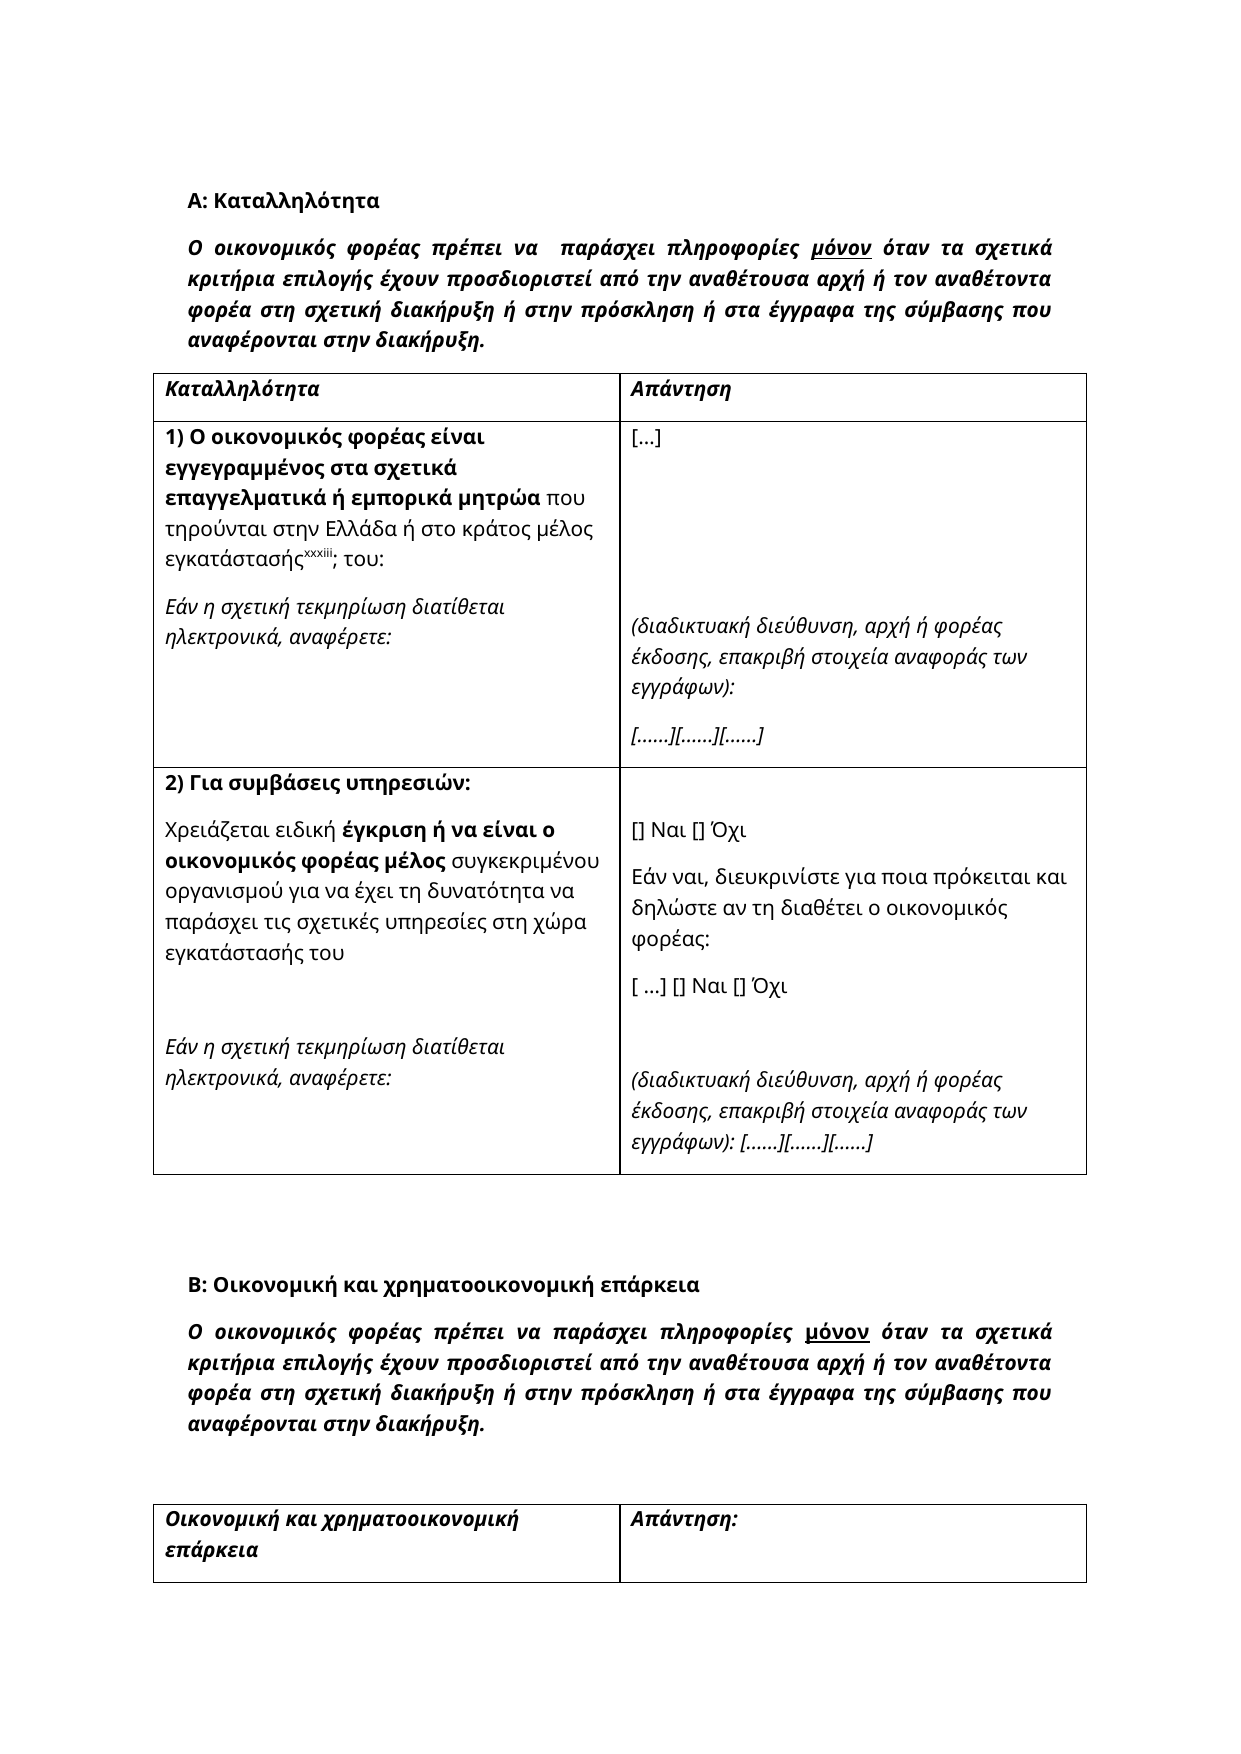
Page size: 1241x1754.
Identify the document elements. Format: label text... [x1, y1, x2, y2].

text Α: Καταλληλότητα [187, 186, 1053, 215]
text Ο οικονομικός φορέας πρέπει να παράσχει πληροφορίες μόνον όταν τα σχετικά κριτήρια επιλογής έχουν προσδιοριστεί από την αναθέτουσα αρχή ή τον αναθέτοντα φορέα στη σχετική διακήρυξη ή στην πρόσκληση ή στα έγγραφα της σύμβασης που αναφέρονται στην διακήρυξη. [187, 233, 1053, 354]
text Ο οικονομικός φορέας πρέπει να παράσχει πληροφορίες μόνον όταν τα σχετικά κριτήρια επιλογής έχουν προσδιοριστεί από την αναθέτουσα αρχή ή τον αναθέτοντα φορέα στη σχετική διακήρυξη ή στην πρόσκληση ή στα έγγραφα της σύμβασης που αναφέρονται στην διακήρυξη. [187, 1317, 1053, 1437]
table_header Καταλληλότητα [154, 374, 619, 421]
table_cell [] Ναι [] Όχι Εάν ναι, διευκρινίστε για ποια πρόκειται και δηλώστε αν τη διαθέτει ο οικονομικός φορέας: [ …] [] Ναι [] Όχι (διαδικτυακή διεύθυνση, αρχή ή φορέας έκδοσης, επακριβή στοιχεία αναφοράς των εγγράφων): [……][……][……] [621, 768, 1086, 1174]
table_cell […] (διαδικτυακή διεύθυνση, αρχή ή φορέας έκδοσης, επακριβή στοιχεία αναφοράς των εγγράφων): [……][……][……] [621, 422, 1086, 767]
table_cell 1) Ο οικονομικός φορέας είναι εγγεγραμμένος στα σχετικά επαγγελματικά ή εμπορικά μητρώα που τηρούνται στην Ελλάδα ή στο κράτος μέλος εγκατάστασής; του: Εάν η σχετική τεκμηρίωση διατίθεται ηλεκτρονικά, αναφέρετε: [154, 422, 619, 767]
table_cell 2) Για συμβάσεις υπηρεσιών: Χρειάζεται ειδική έγκριση ή να είναι ο οικονομικός φορέας μέλος συγκεκριμένου οργανισμού για να έχει τη δυνατότητα να παράσχει τις σχετικές υπηρεσίες στη χώρα εγκατάστασής του Εάν η σχετική τεκμηρίωση διατίθεται ηλεκτρονικά, αναφέρετε: [154, 768, 619, 1174]
table_header Απάντηση: [621, 1505, 1086, 1582]
table_header Οικονομική και χρηματοοικονομική επάρκεια [154, 1505, 619, 1582]
table_header Απάντηση [621, 374, 1086, 421]
text Β: Οικονομική και χρηματοοικονομική επάρκεια [187, 1270, 1053, 1298]
